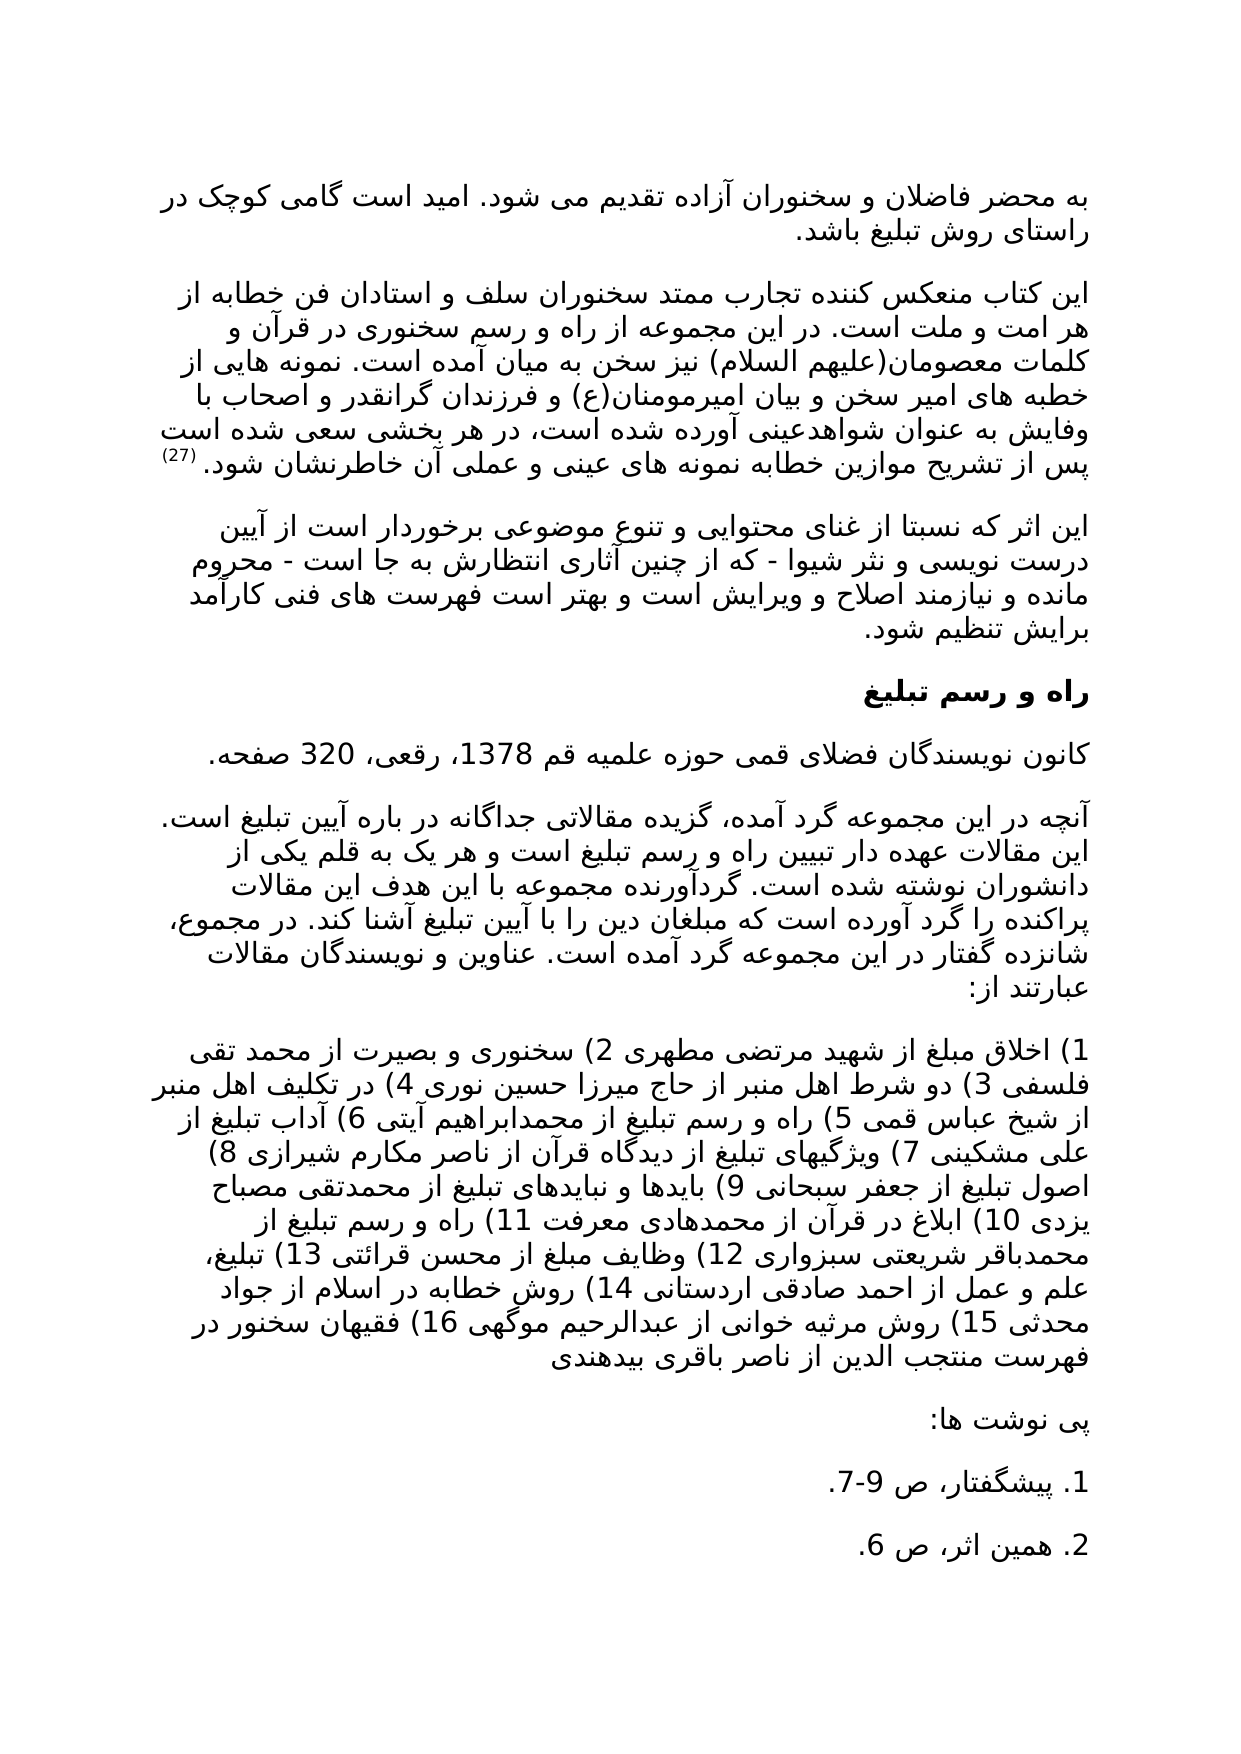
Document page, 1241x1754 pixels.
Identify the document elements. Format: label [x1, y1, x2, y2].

table_header [150, 150, 1090, 1591]
